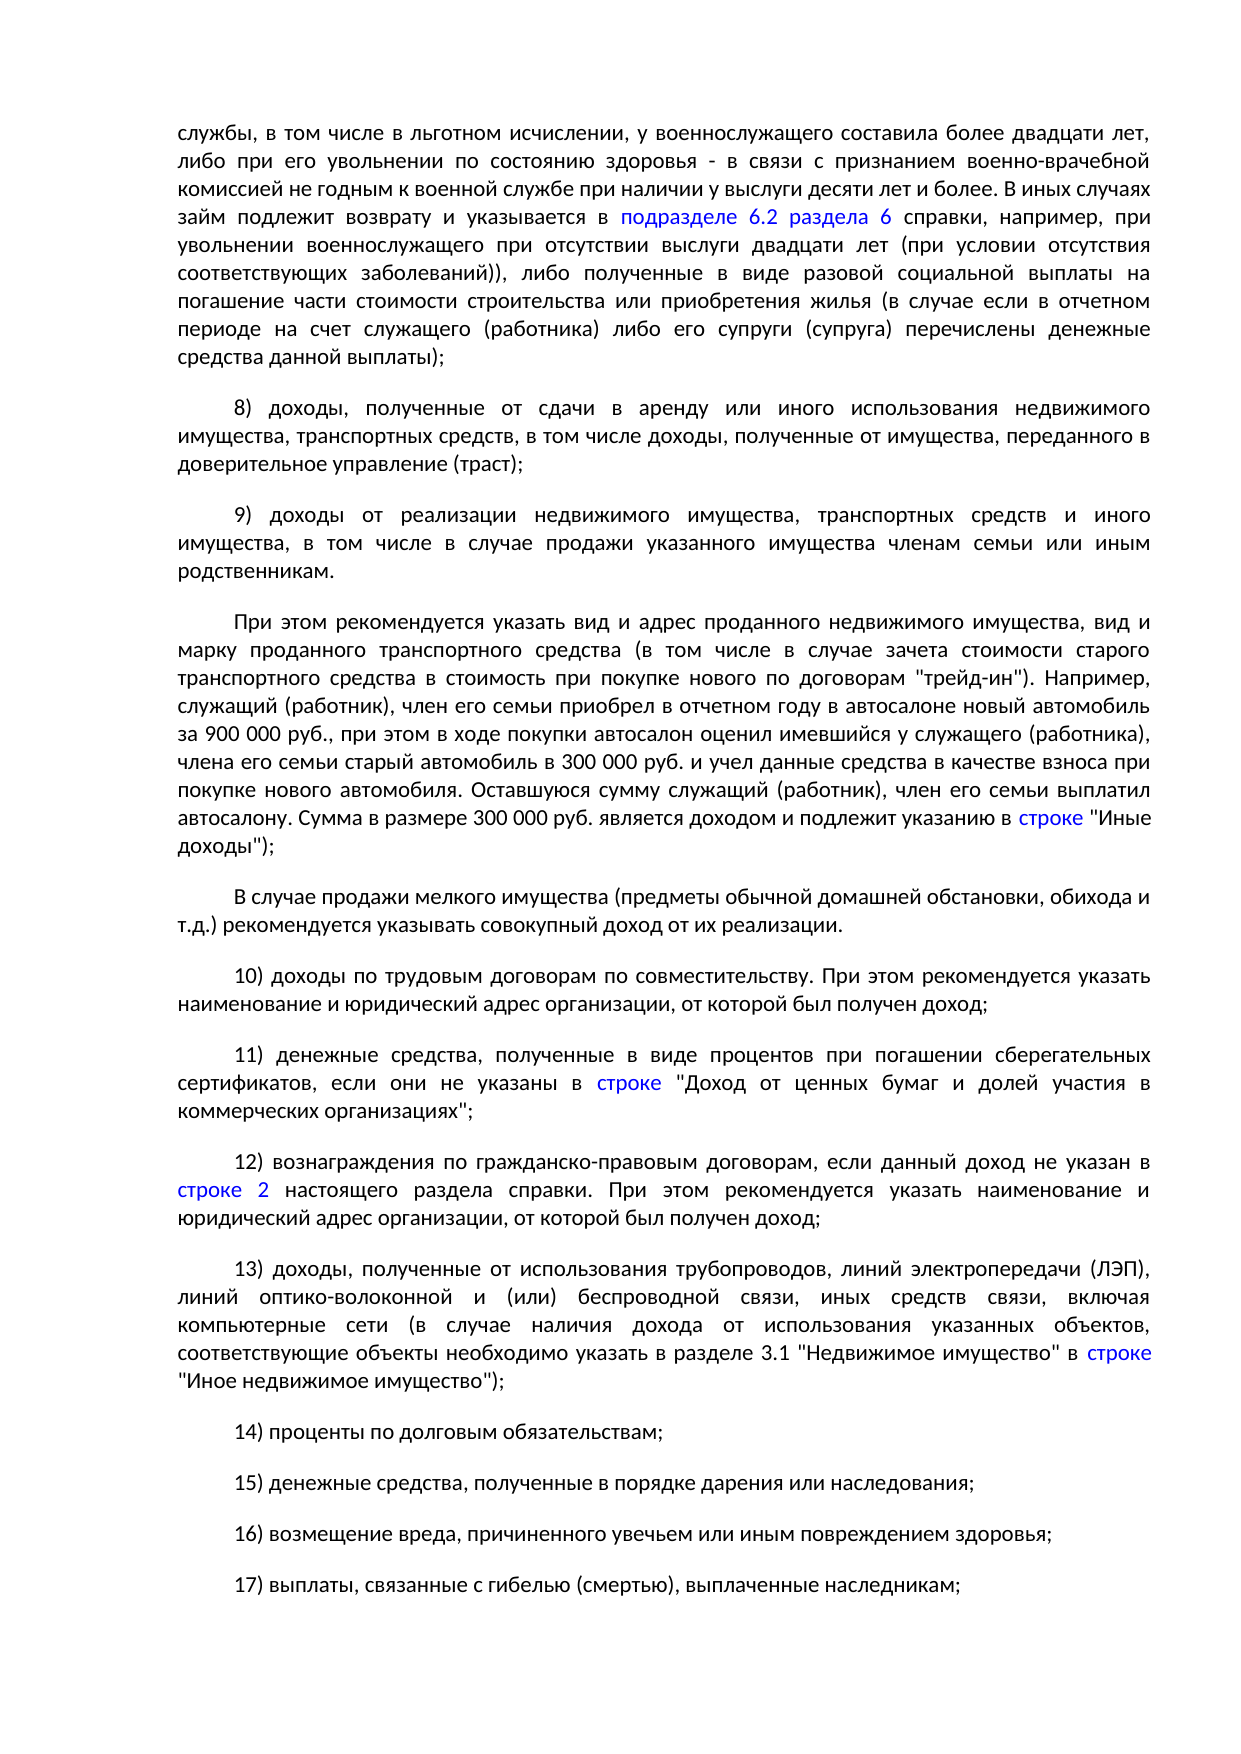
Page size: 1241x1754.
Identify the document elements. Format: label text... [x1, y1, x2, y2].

text 13) доходы, полученные от использования трубопроводов, линий электропередачи (ЛЭП), линий оптико-волоконной и (или) беспроводной связи, иных средств связи, включая компьютерные сети (в случае наличия дохода от использования указанных объектов, соответствующие объекты необходимо указать в разделе 3.1 "Недвижимое имущество" в строке "Иное недвижимое имущество"); [177, 1254, 1152, 1394]
text 17) выплаты, связанные с гибелью (смертью), выплаченные наследникам; [177, 1570, 1152, 1598]
text 8) доходы, полученные от сдачи в аренду или иного использования недвижимого имущества, транспортных средств, в том числе доходы, полученные от имущества, переданного в доверительное управление (траст); [177, 393, 1152, 477]
text 12) вознаграждения по гражданско-правовым договорам, если данный доход не указан в строке 2 настоящего раздела справки. При этом рекомендуется указать наименование и юридический адрес организации, от которой был получен доход; [177, 1147, 1152, 1231]
text 11) денежные средства, полученные в виде процентов при погашении сберегательных сертификатов, если они не указаны в строке "Доход от ценных бумаг и долей участия в коммерческих организациях"; [177, 1040, 1152, 1124]
text 14) проценты по долговым обязательствам; [177, 1417, 1152, 1445]
text В случае продажи мелкого имущества (предметы обычной домашней обстановки, обихода и т.д.) рекомендуется указывать совокупный доход от их реализации. [177, 882, 1152, 938]
text 15) денежные средства, полученные в порядке дарения или наследования; [177, 1468, 1152, 1496]
text 16) возмещение вреда, причиненного увечьем или иным повреждением здоровья; [177, 1519, 1152, 1547]
text 9) доходы от реализации недвижимого имущества, транспортных средств и иного имущества, в том числе в случае продажи указанного имущества членам семьи или иным родственникам. [177, 500, 1152, 584]
text 10) доходы по трудовым договорам по совместительству. При этом рекомендуется указать наименование и юридический адрес организации, от которой был получен доход; [177, 961, 1152, 1017]
text При этом рекомендуется указать вид и адрес проданного недвижимого имущества, вид и марку проданного транспортного средства (в том числе в случае зачета стоимости старого транспортного средства в стоимость при покупке нового по договорам "трейд-ин"). Например, служащий (работник), член его семьи приобрел в отчетном году в автосалоне новый автомобиль за 900 000 руб., при этом в ходе покупки автосалон оценил имевшийся у служащего (работника), члена его семьи старый автомобиль в 300 000 руб. и учел данные средства в качестве взноса при покупке нового автомобиля. Оставшуюся сумму служащий (работник), член его семьи выплатил автосалону. Сумма в размере 300 000 руб. является доходом и подлежит указанию в строке "Иные доходы"); [177, 607, 1152, 859]
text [177, 118, 1152, 370]
